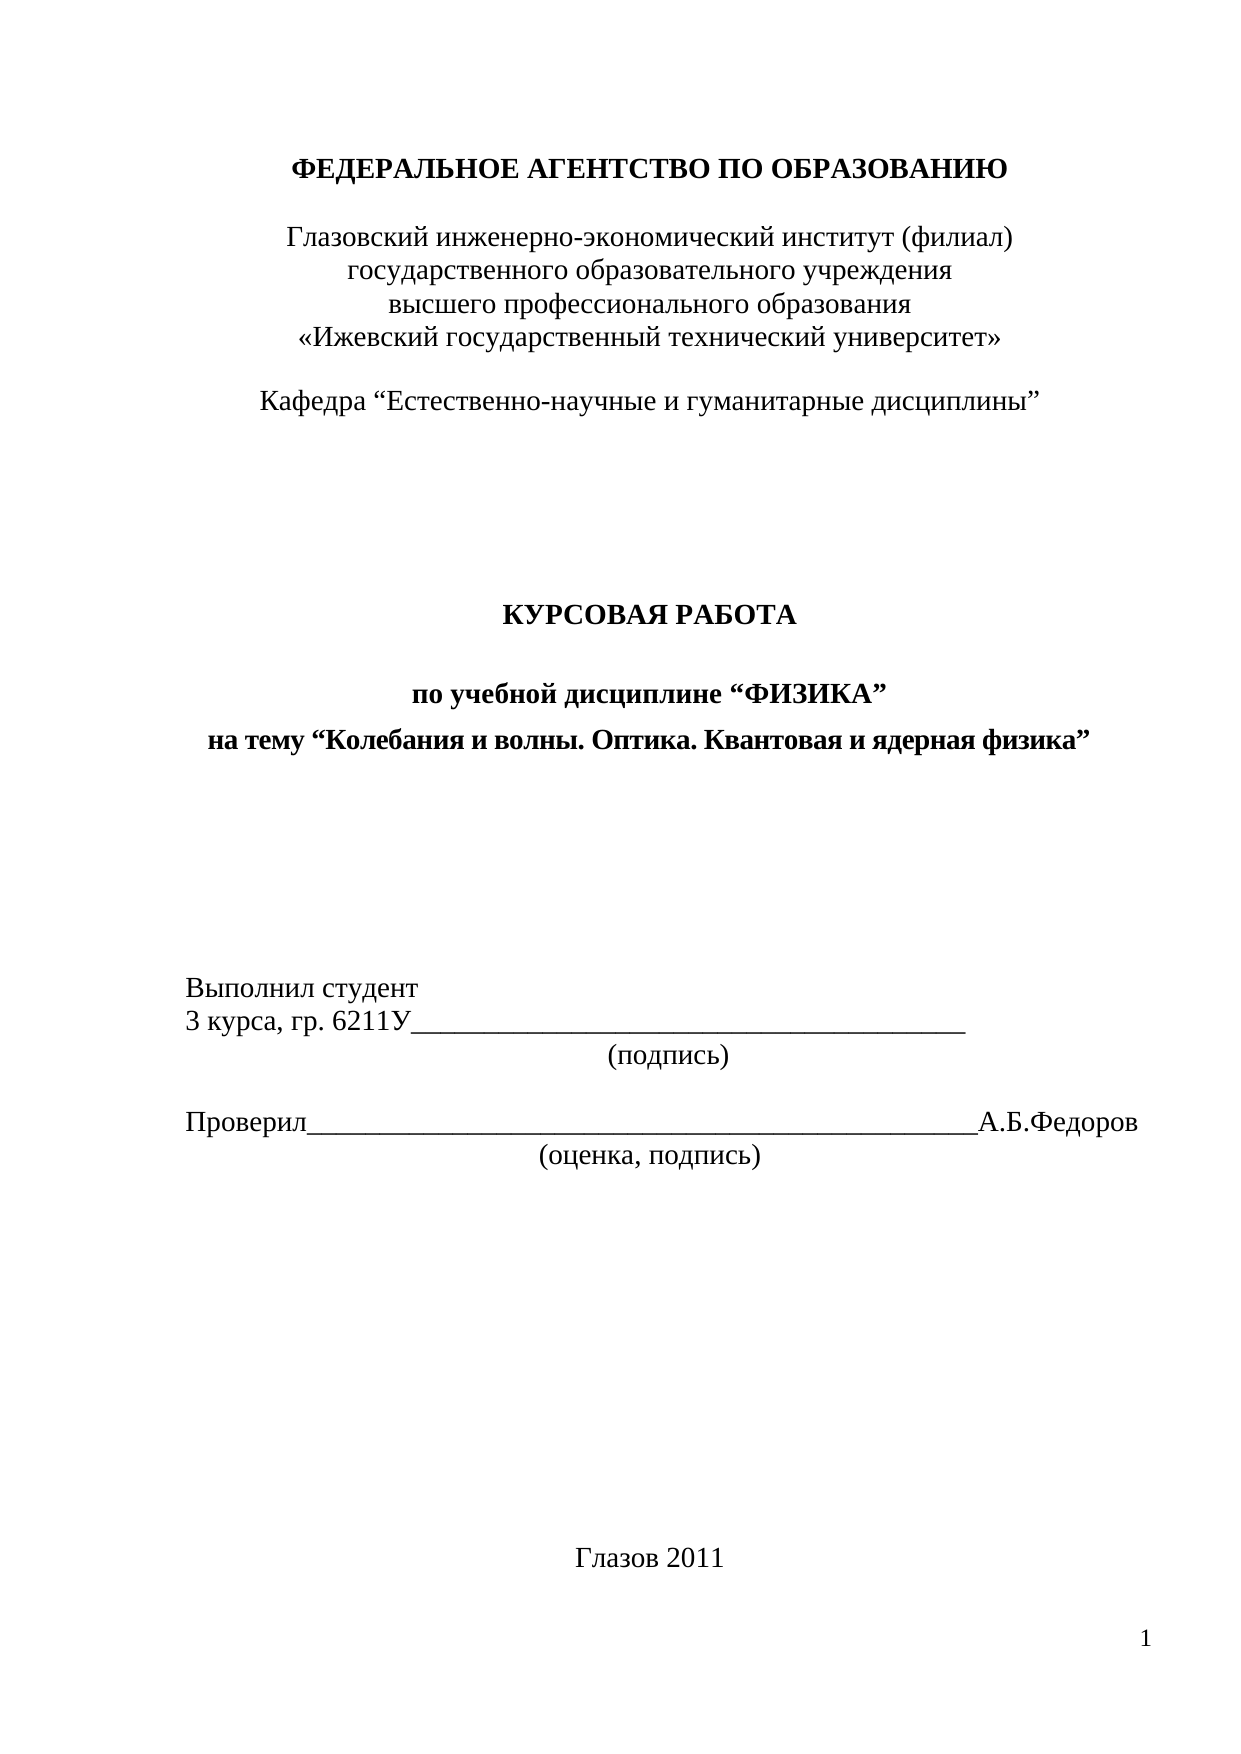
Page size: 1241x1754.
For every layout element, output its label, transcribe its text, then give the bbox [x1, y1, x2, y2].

text Глазовский инженерно-экономический институт (филиал) [148, 219, 1152, 252]
text (оценка, подпись) [148, 1137, 1152, 1171]
text Глазов 2011 [148, 1540, 1152, 1573]
text КУРСОВАЯ РАБОТА [148, 597, 1152, 630]
text Кафедра “Естественно-научные и гуманитарные дисциплины” [148, 386, 1152, 417]
text высшего профессионального образования [148, 286, 1152, 319]
text (подпись) [185, 1037, 1152, 1070]
text Проверил______________________________________________А.Б.Федоров [185, 1104, 1152, 1137]
text Выполнил студент [185, 970, 1152, 1003]
text государственного образовательного учреждения [148, 252, 1152, 286]
title по учебной дисциплине “Физика” [148, 676, 1151, 710]
text 3 курса, гр. 6211У______________________________________ [185, 1003, 1152, 1037]
title на тему “Колебания и волны. Оптика. Квантовая и ядерная физика” [148, 722, 1151, 756]
text «Ижевский государственный технический университет» [148, 319, 1152, 353]
text ФЕДЕРАЛЬНОЕ АГЕНТСТВО ПО ОБРАЗОВАНИЮ [148, 152, 1152, 185]
